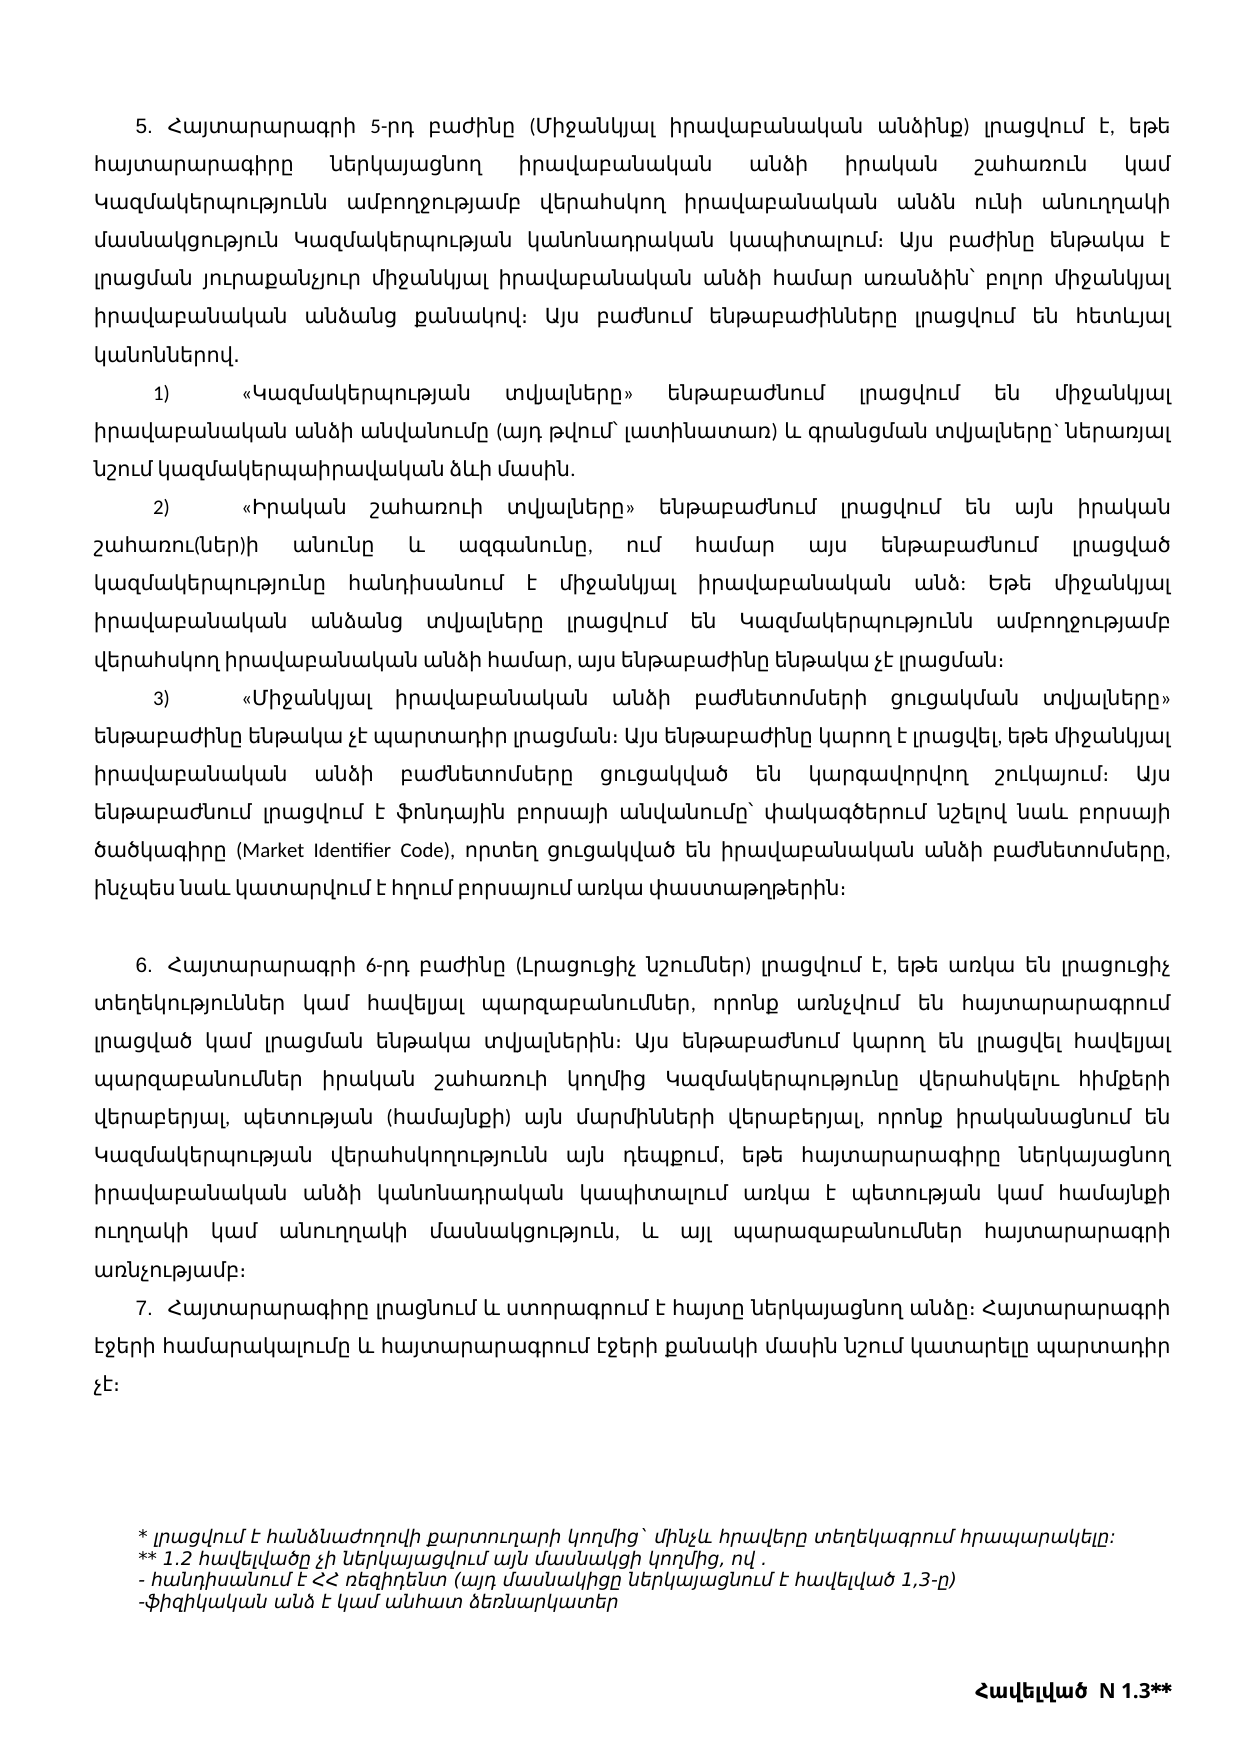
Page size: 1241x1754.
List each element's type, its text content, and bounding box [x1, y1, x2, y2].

text -ֆիզիկական անձ է կամ անհատ ձեռնարկատեր [94, 1591, 1171, 1613]
text * լրացվում է հանձնաժողովի քարտուղարի կողմից` մինչև հրավերը տեղեկագրում հրապարակելը: [94, 1526, 1171, 1547]
list «Միջանկյալ իրավաբանական անձի բաժնետոմսերի ցուցակման տվյալները» ենթաբաժինը ենթակա չէ պարտադիր լրացման։ Այս ենթաբաժինը կարող է լրացվել, եթե միջանկյալ իրավաբանական անձի բաժնետոմսերը ցուցակված են կարգավորվող շուկայում։ Այս ենթաբաժնում լրացվում է ֆոնդային բորսայի անվանումը՝ փակագծերում նշելով նաև բորսայի ծածկագիրը (Market Identifier Code), որտեղ ցուցակված են իրավաբանական անձի բաժնետոմսերը, ինչպես նաև կատարվում է հղում բորսայում առկա փաստաթղթերին։ [94, 685, 1171, 901]
list Հայտարարագրի 6-րդ բաժինը (Լրացուցիչ նշումներ) լրացվում է, եթե առկա են լրացուցիչ տեղեկություններ կամ հավելյալ պարզաբանումներ, որոնք առնչվում են հայտարարագրում լրացված կամ լրացման ենթակա տվյալներին։ Այս ենթաբաժնում կարող են լրացվել հավելյալ պարզաբանումներ իրական շահառուի կողմից Կազմակերպությունը վերահսկելու հիմքերի վերաբերյալ, պետության (համայնքի) այն մարմինների վերաբերյալ, որոնք իրականացնում են Կազմակերպության վերահսկողությունն այն դեպքում, եթե հայտարարագիրը ներկայացնող իրավաբանական անձի կանոնադրական կապիտալում առկա է պետության կամ համայնքի ուղղակի կամ անուղղակի մասնակցություն, և այլ պարազաբանումներ հայտարարագրի առնչությամբ։ [94, 952, 1171, 1282]
list «Իրական շահառուի տվյալները» ենթաբաժնում լրացվում են այն իրական շահառու(ներ)ի անունը և ազգանունը, ում համար այս ենթաբաժնում լրացված կազմակերպությունը հանդիսանում է միջանկյալ իրավաբանական անձ: Եթե միջանկյալ իրավաբանական անձանց տվյալները լրացվում են Կազմակերպությունն ամբողջությամբ վերահսկող իրավաբանական անձի համար, այս ենթաբաժինը ենթակա չէ լրացման։ [94, 494, 1171, 672]
text ** 1.2 հավելվածը չի ներկայացվում այն մասնակցի կողմից, ով ․ [94, 1547, 1171, 1569]
list Հայտարարագիրը լրացնում և ստորագրում է հայտը ներկայացնող անձը։ Հայտարարագրի էջերի համարակալումը և հայտարարագրում էջերի քանակի մասին նշում կատարելը պարտադիր չէ։ [94, 1295, 1171, 1397]
list «Կազմակերպության տվյալները» ենթաբաժնում լրացվում են միջանկյալ իրավաբանական անձի անվանումը (այդ թվում՝ լատինատառ) և գրանցման տվյալները` ներառյալ նշում կազմակերպաիրավական ձևի մասին. [94, 380, 1171, 482]
list Հայտարարագրի 5-րդ բաժինը (Միջանկյալ իրավաբանական անձինք) լրացվում է, եթե հայտարարագիրը ներկայացնող իրավաբանական անձի իրական շահառուն կամ Կազմակերպությունն ամբողջությամբ վերահսկող իրավաբանական անձն ունի անուղղակի մասնակցություն Կազմակերպության կանոնադրական կապիտալում։ Այս բաժինը ենթակա է լրացման յուրաքանչյուր միջանկյալ իրավաբանական անձի համար առանձին՝ բոլոր միջանկյալ իրավաբանական անձանց քանակով։ Այս բաժնում ենթաբաժինները լրացվում են հետևյալ կանոններով․ [94, 113, 1171, 367]
text Հավելված N 1.3** [94, 1676, 1171, 1704]
text - հանդիսանում է ՀՀ ռեզիդենտ (այդ մասնակիցը ներկայացնում է հավելված 1,3-ը) [94, 1569, 1171, 1591]
